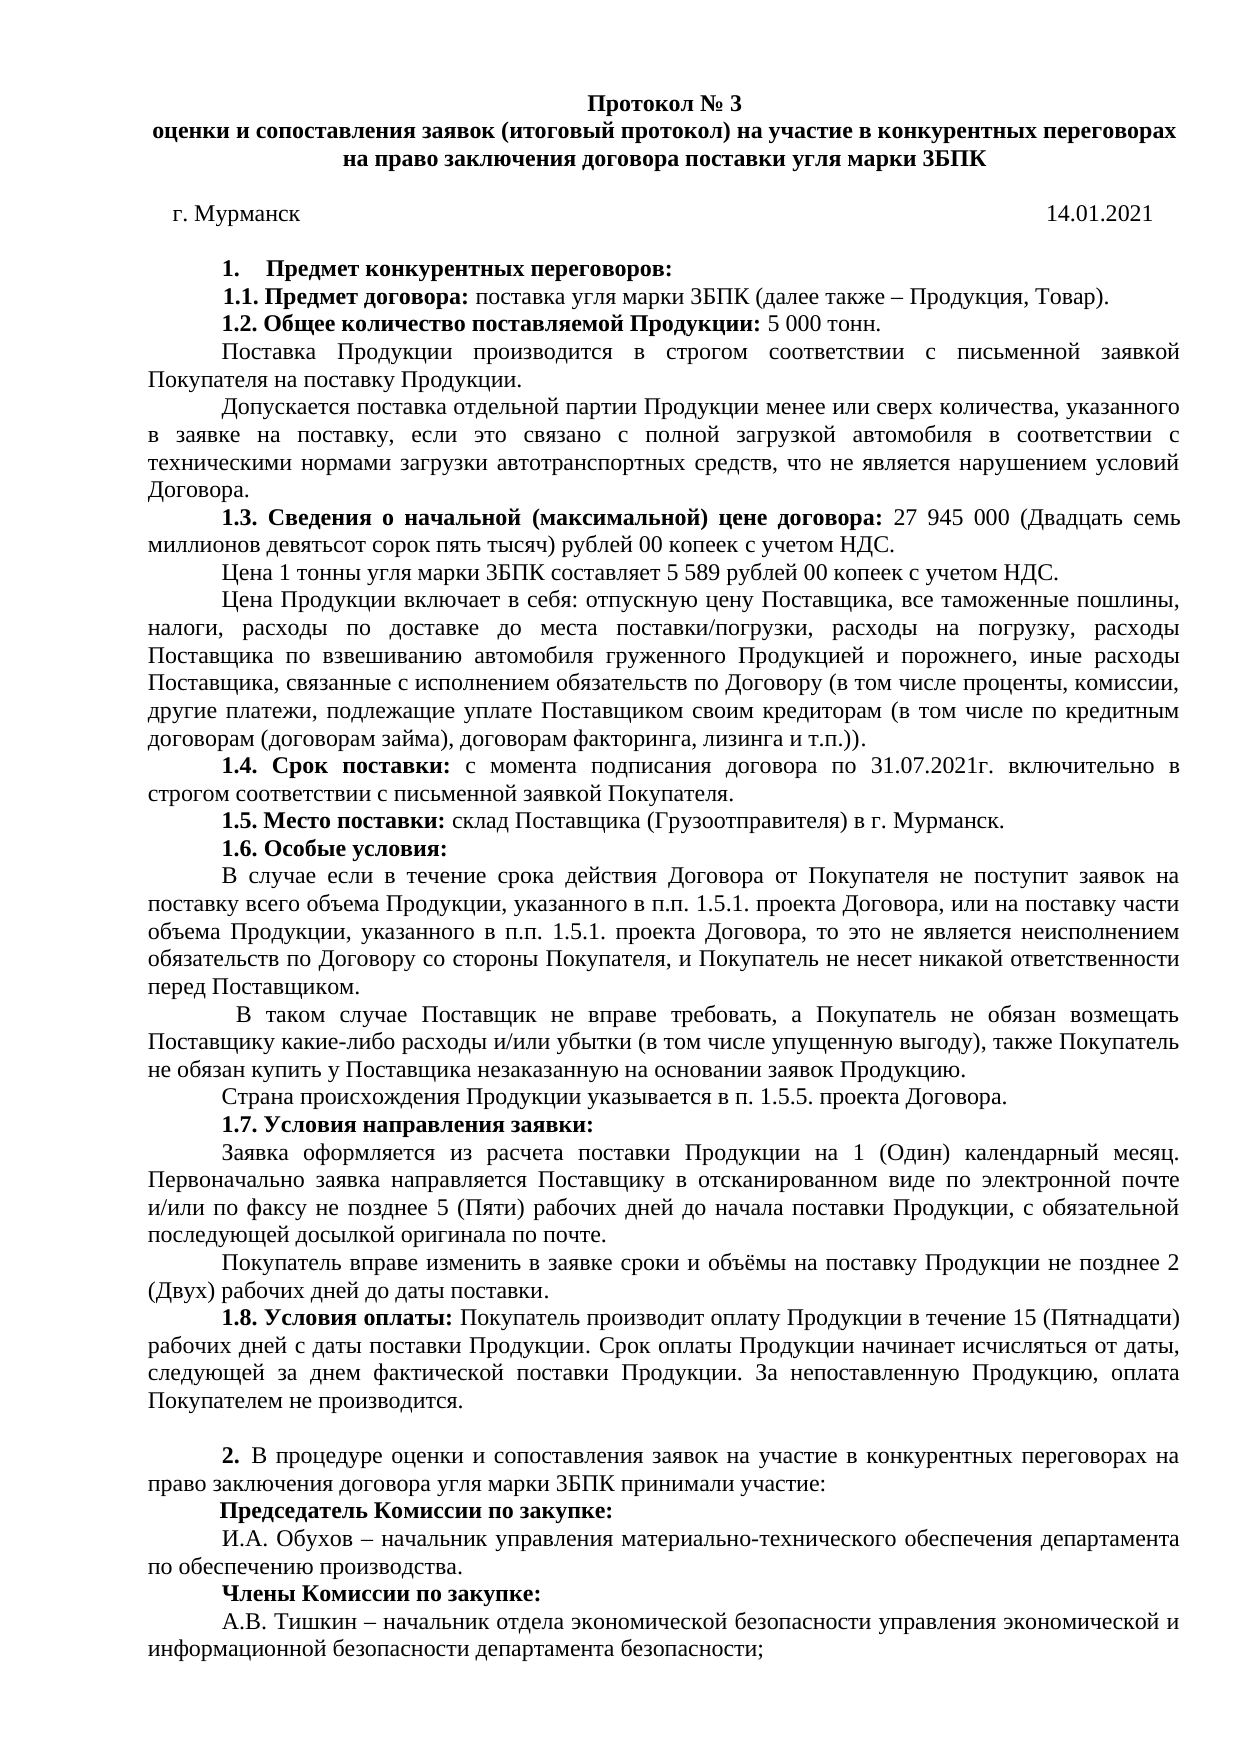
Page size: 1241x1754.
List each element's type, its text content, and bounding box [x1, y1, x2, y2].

text Поставка Продукции производится в строгом соответствии с письменной заявкой Покупателя на поставку Продукции. [148, 337, 1181, 392]
text 1.8. Условия оплаты: Покупатель производит оплату Продукции в течение 15 (Пятнадцати) рабочих дней с даты поставки Продукции. Срок оплаты Продукции начинает исчисляться от даты, следующей за днем фактической поставки Продукции. За непоставленную Продукцию, оплата Покупателем не производится. [148, 1303, 1181, 1414]
text 1.7. Условия направления заявки: [148, 1110, 1181, 1138]
text 1.2. Общее количество поставляемой Продукции: 5 000 тонн. [148, 309, 1181, 337]
text Покупатель вправе изменить в заявке сроки и объёмы на поставку Продукции не позднее 2 (Двух) рабочих дней до даты поставки. [148, 1248, 1181, 1303]
text 1.4. Срок поставки: с момента подписания договора по 31.07.2021г. включительно в строгом соответствии с письменной заявкой Покупателя. [148, 751, 1181, 806]
text Допускается поставка отдельной партии Продукции менее или сверх количества, указанного в заявке на поставку, если это связано с полной загрузкой автомобиля в соответствии с техническими нормами загрузки автотранспортных средств, что не является нарушением условий Договора. [148, 392, 1181, 503]
text 1.1. Предмет договора: поставка угля марки 3БПК (далее также – Продукция, Товар). [148, 282, 1181, 309]
subtitle Предмет конкурентных переговоров: [148, 254, 1181, 282]
text 1.5. Место поставки: склад Поставщика (Грузоотправителя) в г. Мурманск. [148, 806, 1181, 834]
text 1.3. Сведения о начальной (максимальной) цене договора: 27 945 000 (Двадцать семь миллионов девятьсот сорок пять тысяч) рублей 00 копеек с учетом НДС. [148, 503, 1181, 558]
text Протокол № 3 [148, 89, 1181, 116]
list В процедуре оценки и сопоставления заявок на участие в конкурентных переговорах на право заключения договора угля марки 3БПК принимали участие: [148, 1441, 1181, 1496]
text Председатель Комиссии по закупке: [148, 1496, 1181, 1524]
text А.В. Тишкин – начальник отдела экономической безопасности управления экономической и информационной безопасности департамента безопасности; [148, 1607, 1181, 1662]
text Цена Продукции включает в себя: отпускную цену Поставщика, все таможенные пошлины, налоги, расходы по доставке до места поставки/погрузки, расходы на погрузку, расходы Поставщика по взвешиванию автомобиля груженного Продукцией и порожнего, иные расходы Поставщика, связанные с исполнением обязательств по Договору (в том числе проценты, комиссии, другие платежи, подлежащие уплате Поставщиком своим кредиторам (в том числе по кредитным договорам (договорам займа), договорам факторинга, лизинга и т.п.)). [148, 586, 1181, 751]
text В таком случае Поставщик не вправе требовать, а Покупатель не обязан возмещать Поставщику какие-либо расходы и/или убытки (в том числе упущенную выгоду), также Покупатель не обязан купить у Поставщика незаказанную на основании заявок Продукцию. [148, 999, 1181, 1082]
text Страна происхождения Продукции указывается в п. 1.5.5. проекта Договора. [148, 1082, 1181, 1110]
text В случае если в течение срока действия Договора от Покупателя не поступит заявок на поставку всего объема Продукции, указанного в п.п. 1.5.1. проекта Договора, или на поставку части объема Продукции, указанного в п.п. 1.5.1. проекта Договора, то это не является неисполнением обязательств по Договору со стороны Покупателя, и Покупатель не несет никакой ответственности перед Поставщиком. [148, 862, 1181, 999]
text Цена 1 тонны угля марки 3БПК составляет 5 589 рублей 00 копеек с учетом НДС. [148, 558, 1181, 586]
text Заявка оформляется из расчета поставки Продукции на 1 (Один) календарный месяц. Первоначально заявка направляется Поставщику в отсканированном виде по электронной почте и/или по факсу не позднее 5 (Пяти) рабочих дней до начала поставки Продукции, с обязательной последующей досылкой оригинала по почте. [148, 1138, 1181, 1248]
text г. Мурманск 14.01.2021 [148, 199, 1181, 227]
text 1.6. Особые условия: [148, 834, 1181, 862]
text оценки и сопоставления заявок (итоговый протокол) на участие в конкурентных переговорах на право заключения договора поставки угля марки 3БПК [148, 116, 1181, 171]
text Члены Комиссии по закупке: [148, 1579, 1181, 1607]
text И.А. Обухов – начальник управления материально-технического обеспечения департамента по обеспечению производства. [148, 1524, 1181, 1579]
